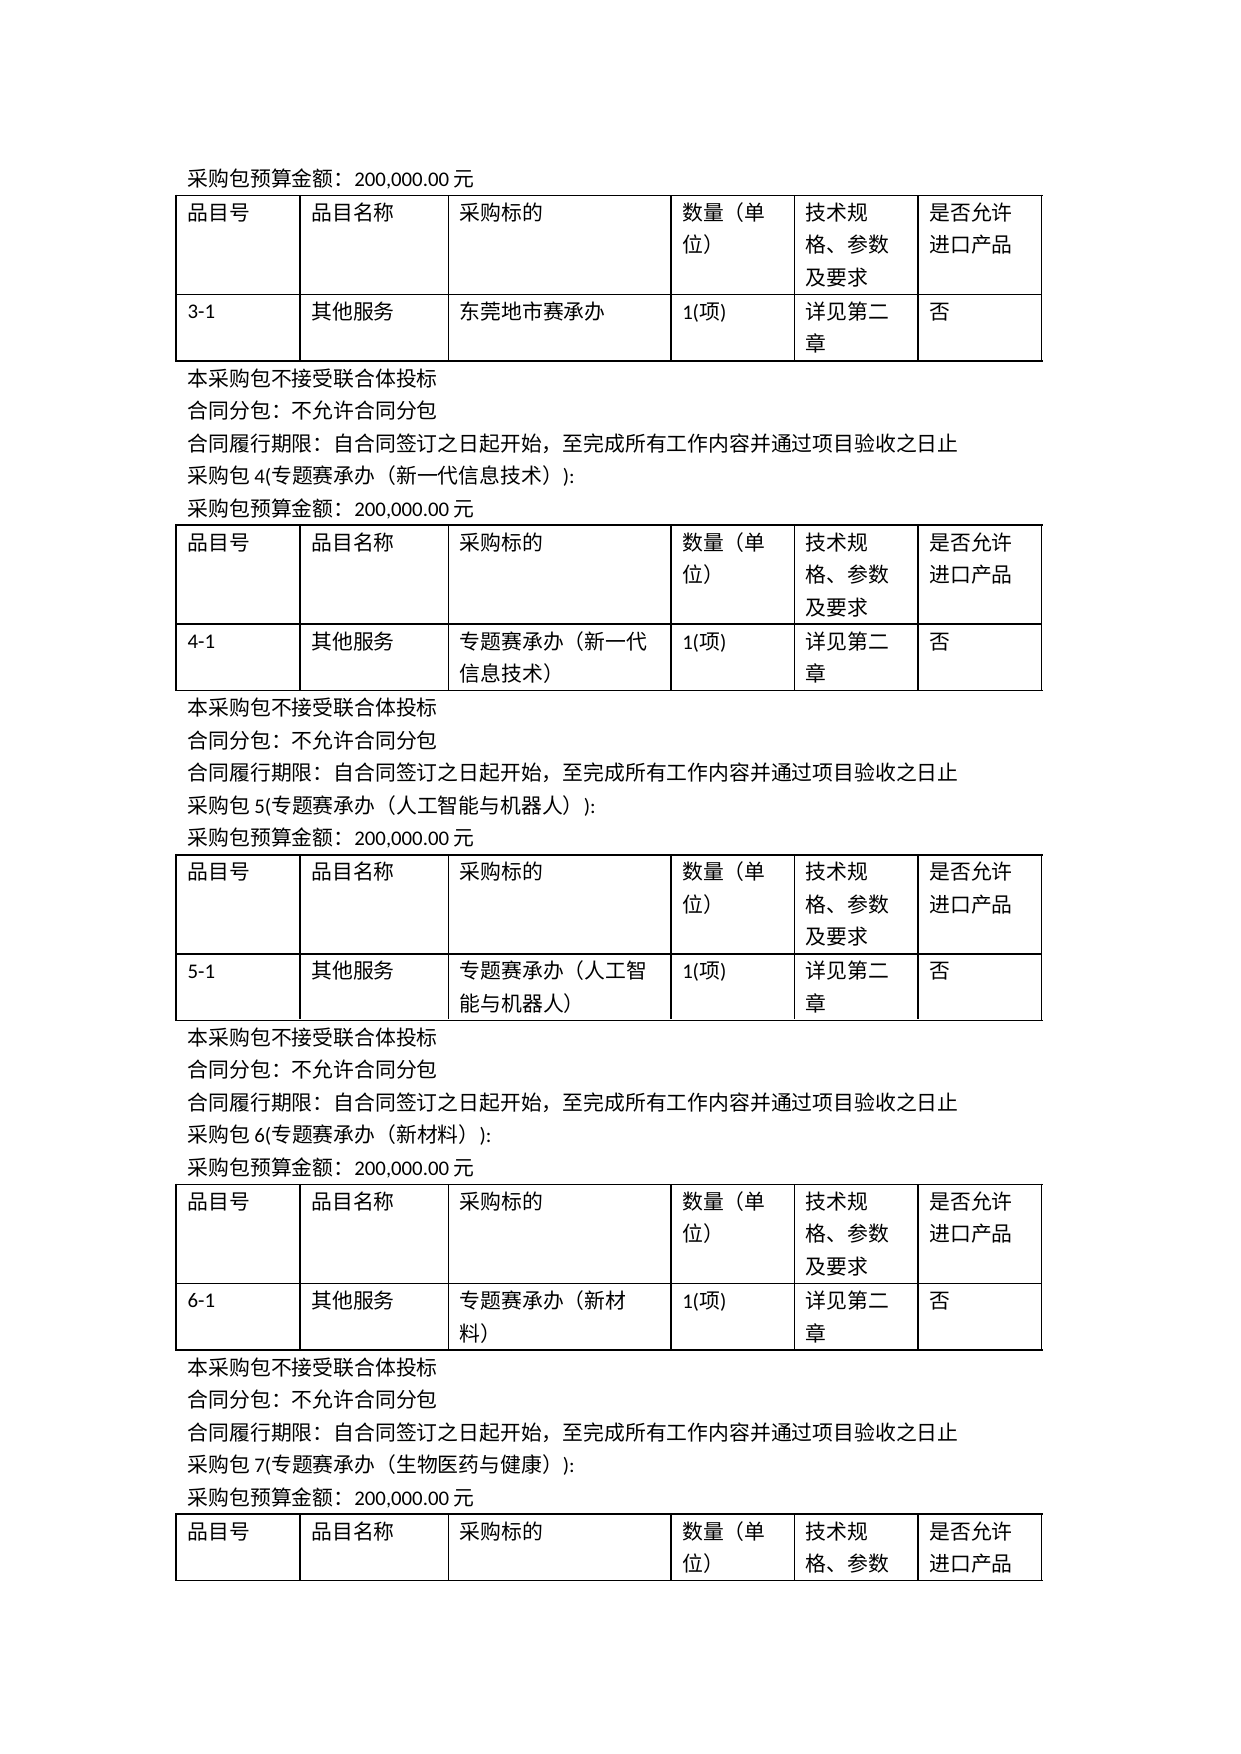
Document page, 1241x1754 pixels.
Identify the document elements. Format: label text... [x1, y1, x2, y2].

table_cell 否 [919, 625, 1041, 690]
table_header 品目号 [177, 1515, 299, 1580]
text 采购包5(专题赛承办（人工智能与机器人）): [187, 789, 1053, 821]
table_cell 1(项) [672, 625, 794, 690]
table_header 数量（单位） [672, 196, 794, 293]
text 合同履行期限：自合同签订之日起开始，至完成所有工作内容并通过项目验收之日止 [187, 427, 1053, 459]
text 合同分包：不允许合同分包 [187, 1383, 1053, 1416]
table_cell 详见第二章 [795, 1284, 917, 1349]
table_header 是否允许进口产品 [919, 1185, 1041, 1283]
table_cell 6-1 [177, 1284, 299, 1349]
table_header 品目名称 [301, 1515, 448, 1580]
table_cell 5-1 [177, 955, 299, 1019]
table_header 是否允许进口产品 [919, 1515, 1041, 1580]
table_header 品目名称 [301, 856, 448, 953]
text 采购包预算金额：200,000.00元 [187, 821, 1053, 854]
table_header 品目名称 [301, 196, 448, 293]
table_header 数量（单位） [672, 856, 794, 953]
text 采购包预算金额：200,000.00元 [187, 1151, 1053, 1183]
table_cell 专题赛承办（人工智能与机器人） [449, 955, 670, 1019]
text 合同履行期限：自合同签订之日起开始，至完成所有工作内容并通过项目验收之日止 [187, 1086, 1053, 1118]
table_header 采购标的 [449, 196, 670, 293]
table_header 是否允许进口产品 [919, 856, 1041, 953]
table_header 技术规格、参数及要求 [795, 526, 917, 623]
table_header 品目号 [177, 1185, 299, 1283]
table_cell 1(项) [672, 955, 794, 1019]
table_header 品目名称 [301, 526, 448, 623]
table_header 采购标的 [449, 856, 670, 953]
table_header 采购标的 [449, 1185, 670, 1283]
table_header 技术规格、参数及要求 [795, 856, 917, 953]
table_cell 4-1 [177, 625, 299, 690]
text 采购包4(专题赛承办（新一代信息技术）): [187, 459, 1053, 492]
table_cell 详见第二章 [795, 625, 917, 690]
text 采购包7(专题赛承办（生物医药与健康）): [187, 1448, 1053, 1481]
text 本采购包不接受联合体投标 [187, 1021, 1053, 1053]
table_header 技术规格、参数及要求 [795, 1515, 917, 1580]
table_header 技术规格、参数及要求 [795, 196, 917, 293]
text 合同履行期限：自合同签订之日起开始，至完成所有工作内容并通过项目验收之日止 [187, 756, 1053, 789]
text 本采购包不接受联合体投标 [187, 1351, 1053, 1383]
table_cell 1(项) [672, 1284, 794, 1349]
table_cell 其他服务 [301, 955, 448, 1019]
table_header 数量（单位） [672, 1515, 794, 1580]
table_header 品目号 [177, 856, 299, 953]
text 采购包预算金额：200,000.00元 [187, 162, 1053, 194]
table_header 品目号 [177, 526, 299, 623]
table_cell 专题赛承办（新材料） [449, 1284, 670, 1349]
table_header 品目名称 [301, 1185, 448, 1283]
table_cell 否 [919, 295, 1041, 360]
table_cell 详见第二章 [795, 955, 917, 1019]
text 本采购包不接受联合体投标 [187, 691, 1053, 724]
table_cell 其他服务 [301, 625, 448, 690]
table_cell 3-1 [177, 295, 299, 360]
table_cell 专题赛承办（新一代信息技术） [449, 625, 670, 690]
text 采购包预算金额：200,000.00元 [187, 492, 1053, 524]
table_cell 其他服务 [301, 295, 448, 360]
table_header 技术规格、参数及要求 [795, 1185, 917, 1283]
table_header 是否允许进口产品 [919, 196, 1041, 293]
table_cell 东莞地市赛承办 [449, 295, 670, 360]
table_cell 否 [919, 955, 1041, 1019]
text 采购包6(专题赛承办（新材料）): [187, 1118, 1053, 1151]
text 合同履行期限：自合同签订之日起开始，至完成所有工作内容并通过项目验收之日止 [187, 1416, 1053, 1448]
table_header 数量（单位） [672, 1185, 794, 1283]
table_header 采购标的 [449, 1515, 670, 1580]
table_header 数量（单位） [672, 526, 794, 623]
table_cell 详见第二章 [795, 295, 917, 360]
text 合同分包：不允许合同分包 [187, 724, 1053, 756]
table_cell 其他服务 [301, 1284, 448, 1349]
text 本采购包不接受联合体投标 [187, 362, 1053, 394]
table_header 采购标的 [449, 526, 670, 623]
table_header 品目号 [177, 196, 299, 293]
table_header 是否允许进口产品 [919, 526, 1041, 623]
table_cell 否 [919, 1284, 1041, 1349]
text 采购包预算金额：200,000.00元 [187, 1481, 1053, 1513]
table_cell 1(项) [672, 295, 794, 360]
text 合同分包：不允许合同分包 [187, 1053, 1053, 1086]
text 合同分包：不允许合同分包 [187, 394, 1053, 427]
